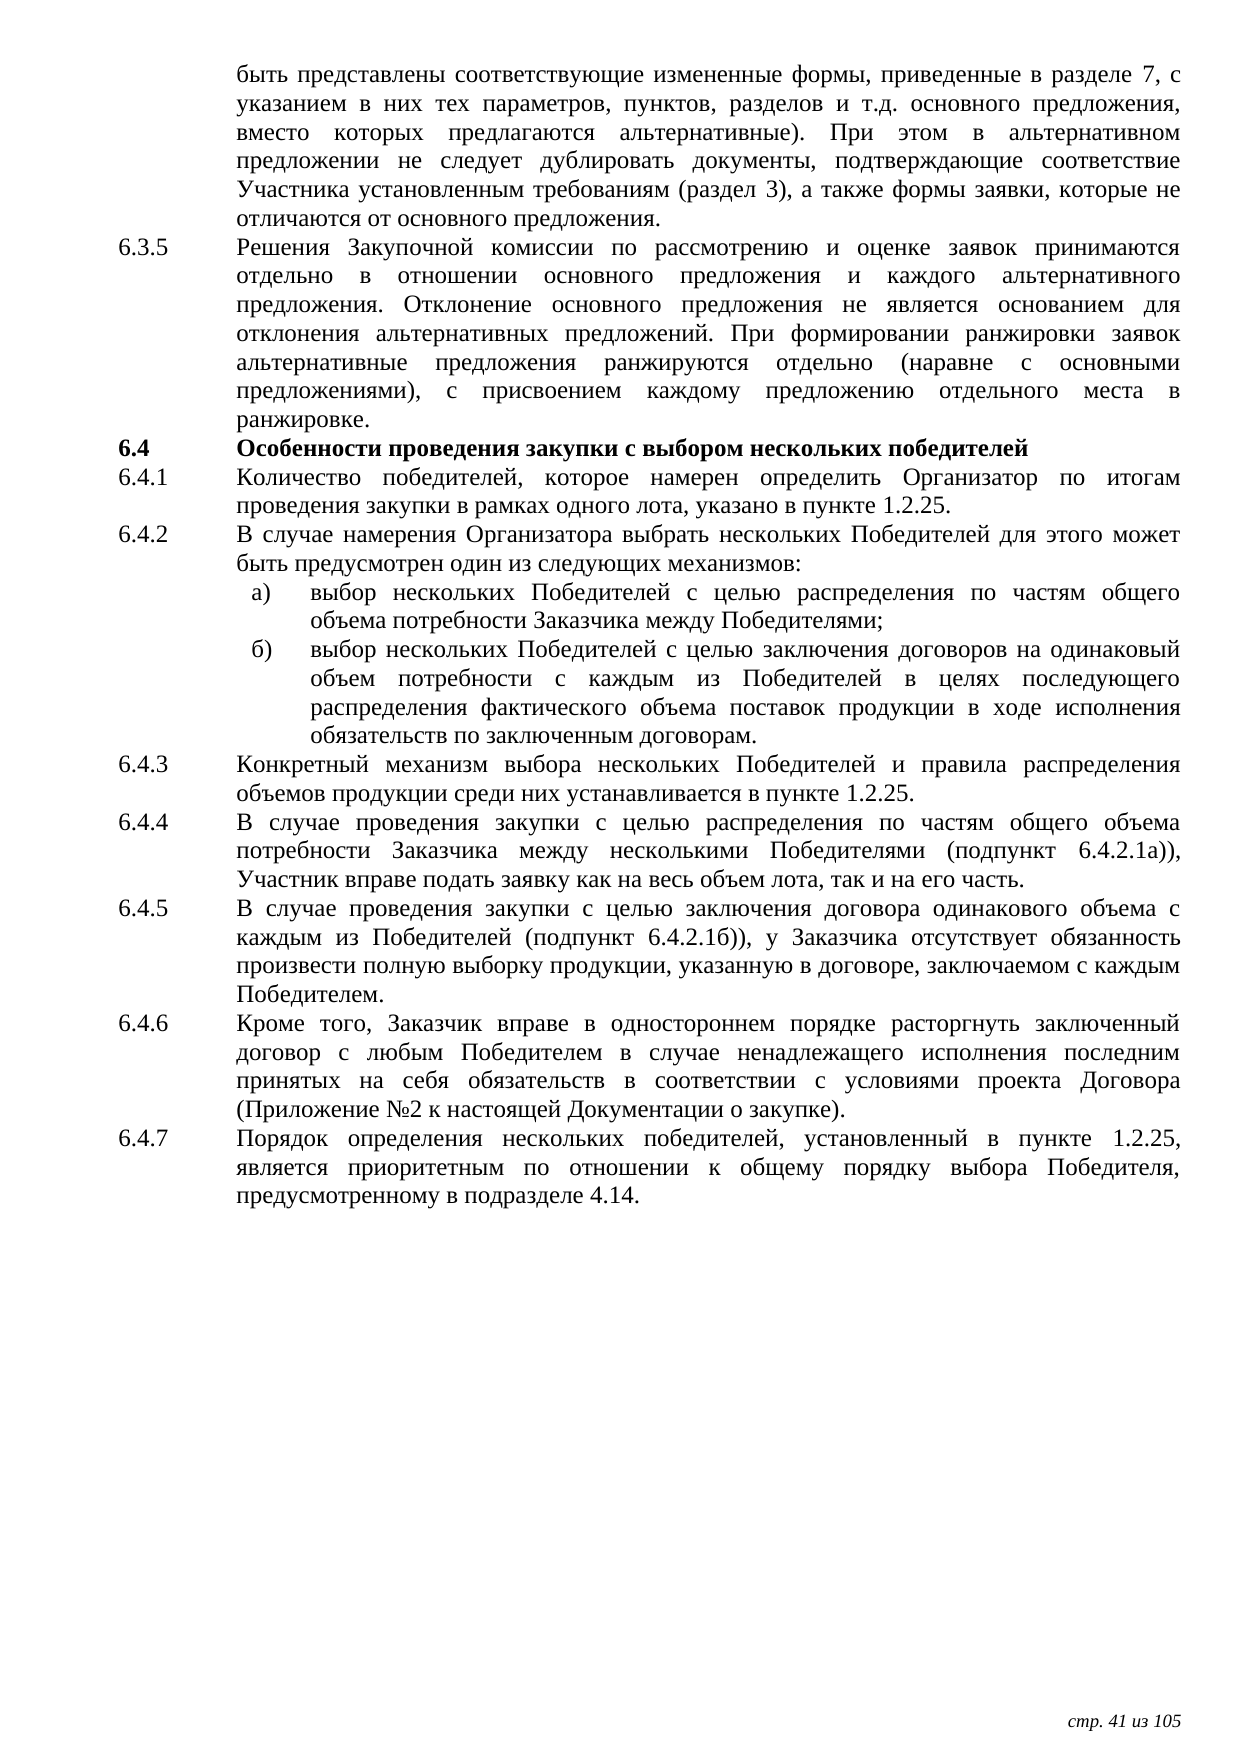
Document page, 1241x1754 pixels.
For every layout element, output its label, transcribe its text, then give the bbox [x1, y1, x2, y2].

text Решения Закупочной комиссии по рассмотрению и оценке заявок принимаются отдельно в отношении основного предложения и каждого альтернативного предложения. Отклонение основного предложения не является основанием для отклонения альтернативных предложений. При формировании ранжировки заявок альтернативные предложения ранжируются отдельно (наравне с основными предложениями), с присвоением каждому предложению отдельного места в ранжировке. [118, 232, 1181, 433]
text Кроме того, Заказчик вправе в одностороннем порядке расторгнуть заключенный договор с любым Победителем в случае ненадлежащего исполнения последним принятых на себя обязательств в соответствии с условиями проекта Договора (Приложение №2 к настоящей Документации о закупке). [118, 1008, 1181, 1123]
text В случае проведения закупки с целью заключения договора одинакового объема с каждым из Победителей (подпункт 6.4.2б)), у Заказчика отсутствует обязанность произвести полную выборку продукции, указанную в договоре, заключаемом с каждым Победителем. [118, 893, 1181, 1008]
text Количество победителей, которое намерен определить Организатор по итогам проведения закупки в рамках одного лота, указано в пункте 1.2.25. [118, 462, 1181, 519]
text В случае проведения закупки с целью распределения по частям общего объема потребности Заказчика между несколькими Победителями (подпункт 6.4.2а)), Участник вправе подать заявку как на весь объем лота, так и на его часть. [118, 807, 1181, 893]
text Порядок определения нескольких победителей, установленный в пункте 1.2.25, является приоритетным по отношении к общему порядку выбора Победителя, предусмотренному в подразделе 4.14. [118, 1123, 1181, 1209]
text выбор нескольких Победителей с целью заключения договоров на одинаковый объем потребности с каждым из Победителей в целях последующего распределения фактического объема поставок продукции в ходе исполнения обязательств по заключенным договорам. [251, 634, 1181, 749]
text В случае намерения Организатора выбрать нескольких Победителей для этого может быть предусмотрен один из следующих механизмов: [118, 519, 1181, 577]
subtitle Особенности проведения закупки с выбором нескольких победителей [118, 433, 1181, 462]
text Конкретный механизм выбора нескольких Победителей и правила распределения объемов продукции среди них устанавливается в пункте 1.2.25. [118, 749, 1181, 807]
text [118, 59, 1181, 232]
text выбор нескольких Победителей с целью распределения по частям общего объема потребности Заказчика между Победителями; [251, 577, 1181, 634]
